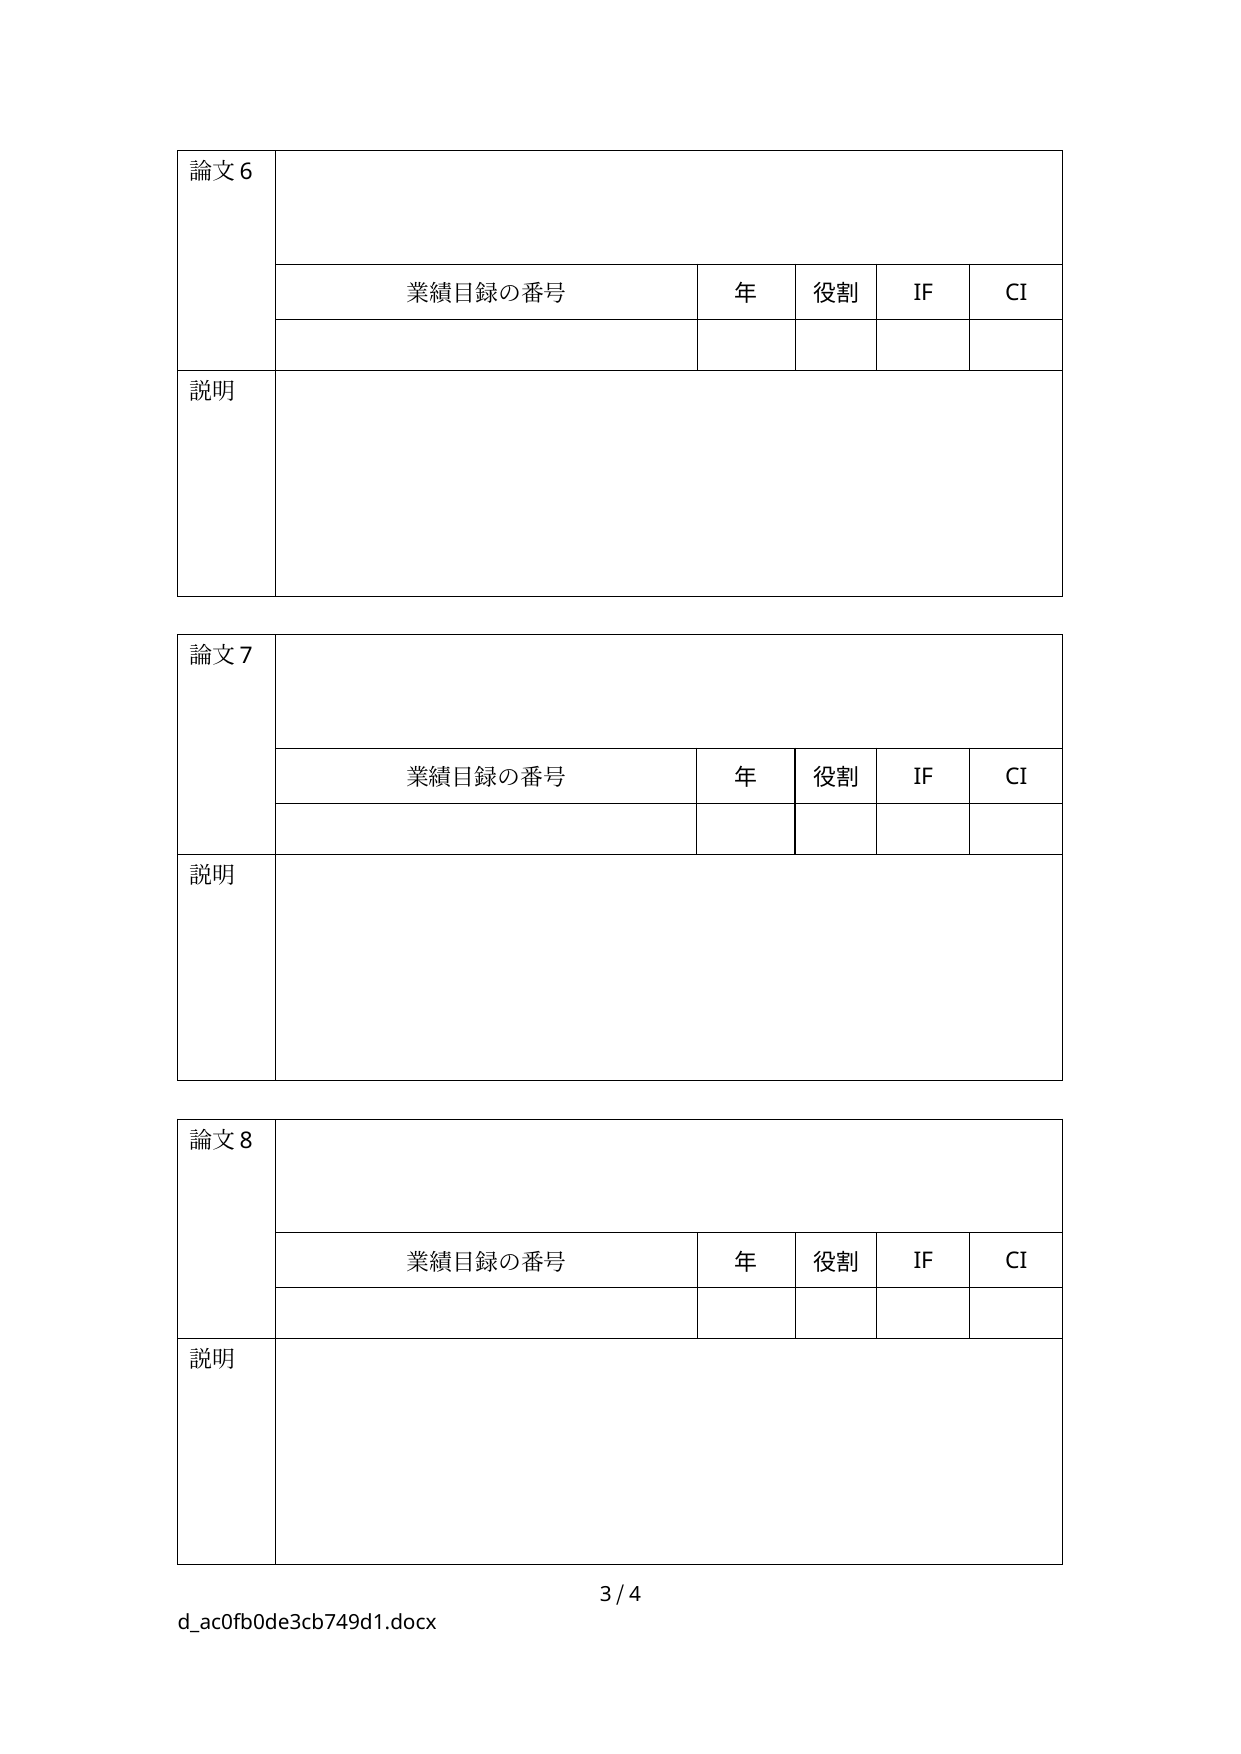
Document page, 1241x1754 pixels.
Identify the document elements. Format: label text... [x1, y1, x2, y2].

table_cell [276, 1339, 1062, 1564]
table_cell 業績目録の番号 [276, 749, 696, 803]
table_cell 説明 [178, 855, 275, 1080]
table_cell [698, 320, 795, 369]
table_cell CI [970, 1233, 1062, 1287]
table_cell [276, 151, 1062, 263]
table_cell 論文6 [178, 151, 275, 369]
table_header 論文8 [178, 1120, 275, 1338]
table_cell 業績目録の番号 [276, 265, 697, 318]
table_header [276, 1120, 1062, 1232]
table_cell 年 [698, 265, 795, 318]
table_cell [970, 320, 1062, 369]
table_cell 年 [697, 749, 794, 803]
table_cell CI [970, 749, 1062, 803]
table_cell 役割 [796, 265, 876, 318]
table_cell [877, 320, 969, 369]
table_header [276, 635, 1062, 748]
table_cell 説明 [178, 1339, 275, 1564]
table_cell CI [970, 265, 1062, 318]
table_cell [970, 1288, 1062, 1338]
table_cell [877, 804, 969, 854]
table_cell [796, 1288, 876, 1338]
table_cell IF [877, 1233, 969, 1287]
table_cell [276, 1288, 697, 1338]
table_header 論文7 [178, 635, 275, 854]
table_cell [970, 804, 1062, 854]
table_cell IF [877, 749, 969, 803]
table_cell 業績目録の番号 [276, 1233, 697, 1287]
table_cell 役割 [796, 1233, 876, 1287]
table_cell [796, 804, 876, 854]
table_cell [796, 320, 876, 369]
table_cell [276, 855, 1062, 1080]
table_cell [698, 1288, 795, 1338]
table_cell [877, 1288, 969, 1338]
table_cell [276, 371, 1062, 596]
table_cell 役割 [796, 749, 876, 803]
table_cell [276, 804, 696, 854]
table_cell [276, 320, 697, 369]
table_cell [697, 804, 794, 854]
table_cell 年 [698, 1233, 795, 1287]
table_cell IF [877, 265, 969, 318]
table_cell 説明 [178, 371, 275, 596]
